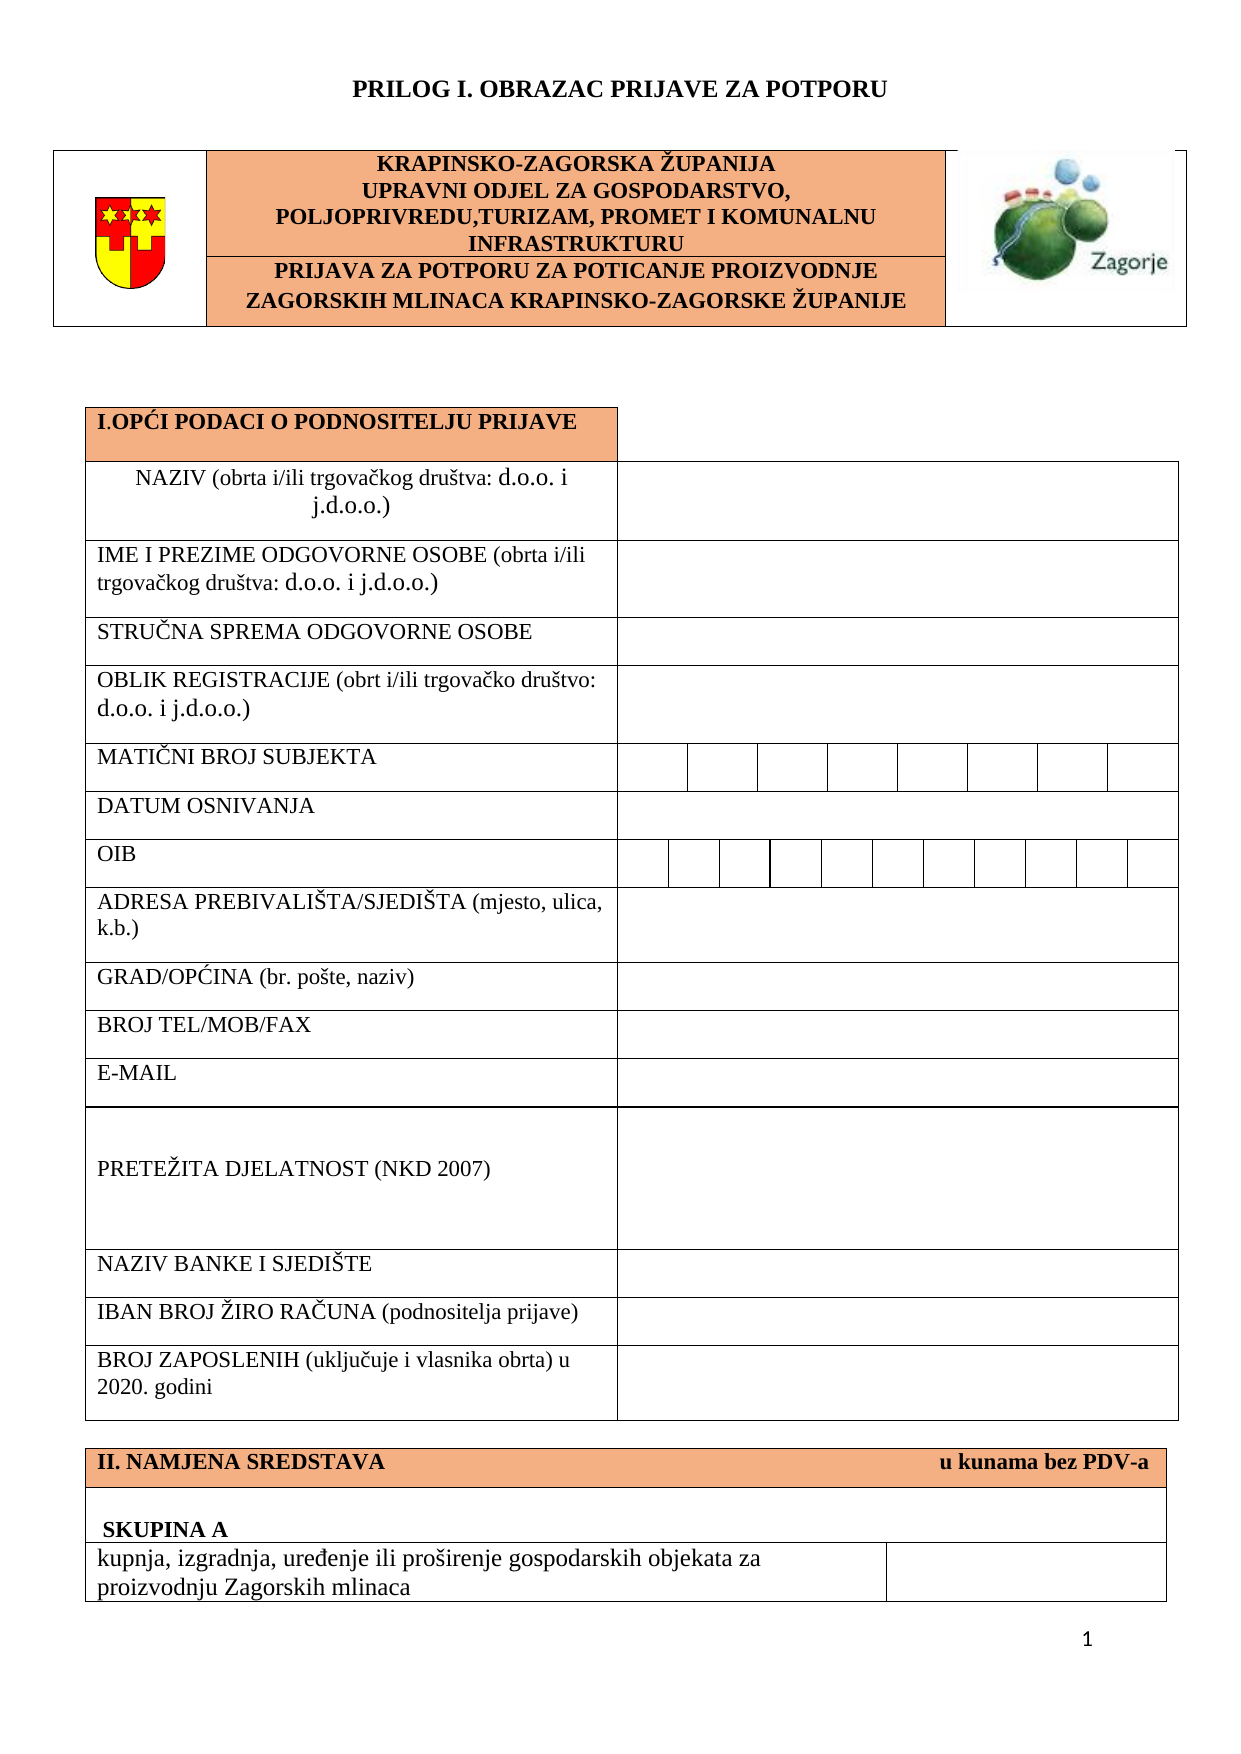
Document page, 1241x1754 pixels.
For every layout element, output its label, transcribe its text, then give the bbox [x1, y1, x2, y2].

table_cell [618, 618, 1178, 665]
table_cell NAZIV (obrta i/ili trgovačkog društva: d.o.o. i j.d.o.o.) [86, 462, 617, 540]
table_cell [887, 1543, 1166, 1601]
table_cell [618, 1298, 1178, 1345]
table_header II. NAMJENA SREDSTAVA u kunama bez PDV-a [86, 1449, 1166, 1487]
table_cell [618, 1059, 1178, 1106]
table_cell [1108, 744, 1178, 791]
table_cell [618, 541, 1178, 617]
table_header KRAPINSKO-ZAGORSKA ŽUPANIJA UPRAVNI ODJEL ZA GOSPODARSTVO, POLJOPRIVREDU,TURIZAM, PROMET I KOMUNALNU INFRASTRUKTURU [207, 151, 945, 256]
table_cell IBAN BROJ ŽIRO RAČUNA (podnositelja prijave) [86, 1298, 617, 1345]
table_cell SKUPINA A [86, 1488, 1166, 1542]
table_cell [1077, 840, 1127, 887]
table_cell [873, 840, 923, 887]
table_cell [975, 840, 1025, 887]
table_header [54, 151, 206, 326]
table_cell [618, 1108, 1178, 1249]
table_cell DATUM OSNIVANJA [86, 792, 617, 839]
table_cell [924, 840, 974, 887]
table_cell [968, 744, 1037, 791]
table_cell [1026, 840, 1076, 887]
table_cell NAZIV BANKE I SJEDIŠTE [86, 1250, 617, 1297]
table_cell [618, 888, 1178, 962]
picture [957, 150, 1175, 291]
table_cell [688, 744, 757, 791]
table_cell [618, 792, 1178, 839]
table_cell PRIJAVA ZA POTPORU ZA POTICANJE PROIZVODNJE ZAGORSKIH MLINACA KRAPINSKO-ZAGORSKE ŽUPANIJE [207, 257, 945, 326]
table_cell PRETEŽITA DJELATNOST (NKD 2007) [86, 1108, 617, 1249]
table_cell [618, 1250, 1178, 1297]
table_cell [771, 840, 821, 887]
table_cell [669, 840, 719, 887]
table_cell [758, 744, 827, 791]
picture [95, 197, 166, 289]
table_cell OBLIK REGISTRACIJE (obrt i/ili trgovačko društvo: d.o.o. i j.d.o.o.) [86, 666, 617, 742]
table_cell [720, 840, 769, 887]
table_cell ADRESA PREBIVALIŠTA/SJEDIŠTA (mjesto, ulica, k.b.) [86, 888, 617, 962]
table_cell [618, 744, 687, 791]
table_cell [822, 840, 872, 887]
table_header [946, 151, 1186, 326]
table_cell MATIČNI BROJ SUBJEKTA [86, 744, 617, 791]
table_cell IME I PREZIME ODGOVORNE OSOBE (obrta i/ili trgovačkog društva: d.o.o. i j.d.o.o.) [86, 541, 617, 617]
table_cell [1038, 744, 1107, 791]
table_cell BROJ TEL/MOB/FAX [86, 1011, 617, 1058]
table_cell BROJ ZAPOSLENIH (uključuje i vlasnika obrta) u 2020. godini [86, 1346, 617, 1420]
table_cell [618, 666, 1178, 742]
table_cell E-MAIL [86, 1059, 617, 1106]
table_cell STRUČNA SPREMA ODGOVORNE OSOBE [86, 618, 617, 665]
table_cell [618, 1346, 1178, 1420]
table_cell [618, 1011, 1178, 1058]
table_cell [1128, 840, 1178, 887]
table_cell [618, 840, 668, 887]
table_cell [618, 963, 1178, 1010]
table_cell GRAD/OPĆINA (br. pošte, naziv) [86, 963, 617, 1010]
table_cell kupnja, izgradnja, uređenje ili proširenje gospodarskih objekata za proizvodnju Zagorskih mlinaca [86, 1543, 886, 1601]
table_cell [898, 744, 967, 791]
table_cell [828, 744, 897, 791]
table_header I.OPĆI PODACI O PODNOSITELJU PRIJAVE [86, 408, 617, 461]
table_cell [618, 462, 1178, 540]
table_cell OIB [86, 840, 617, 887]
